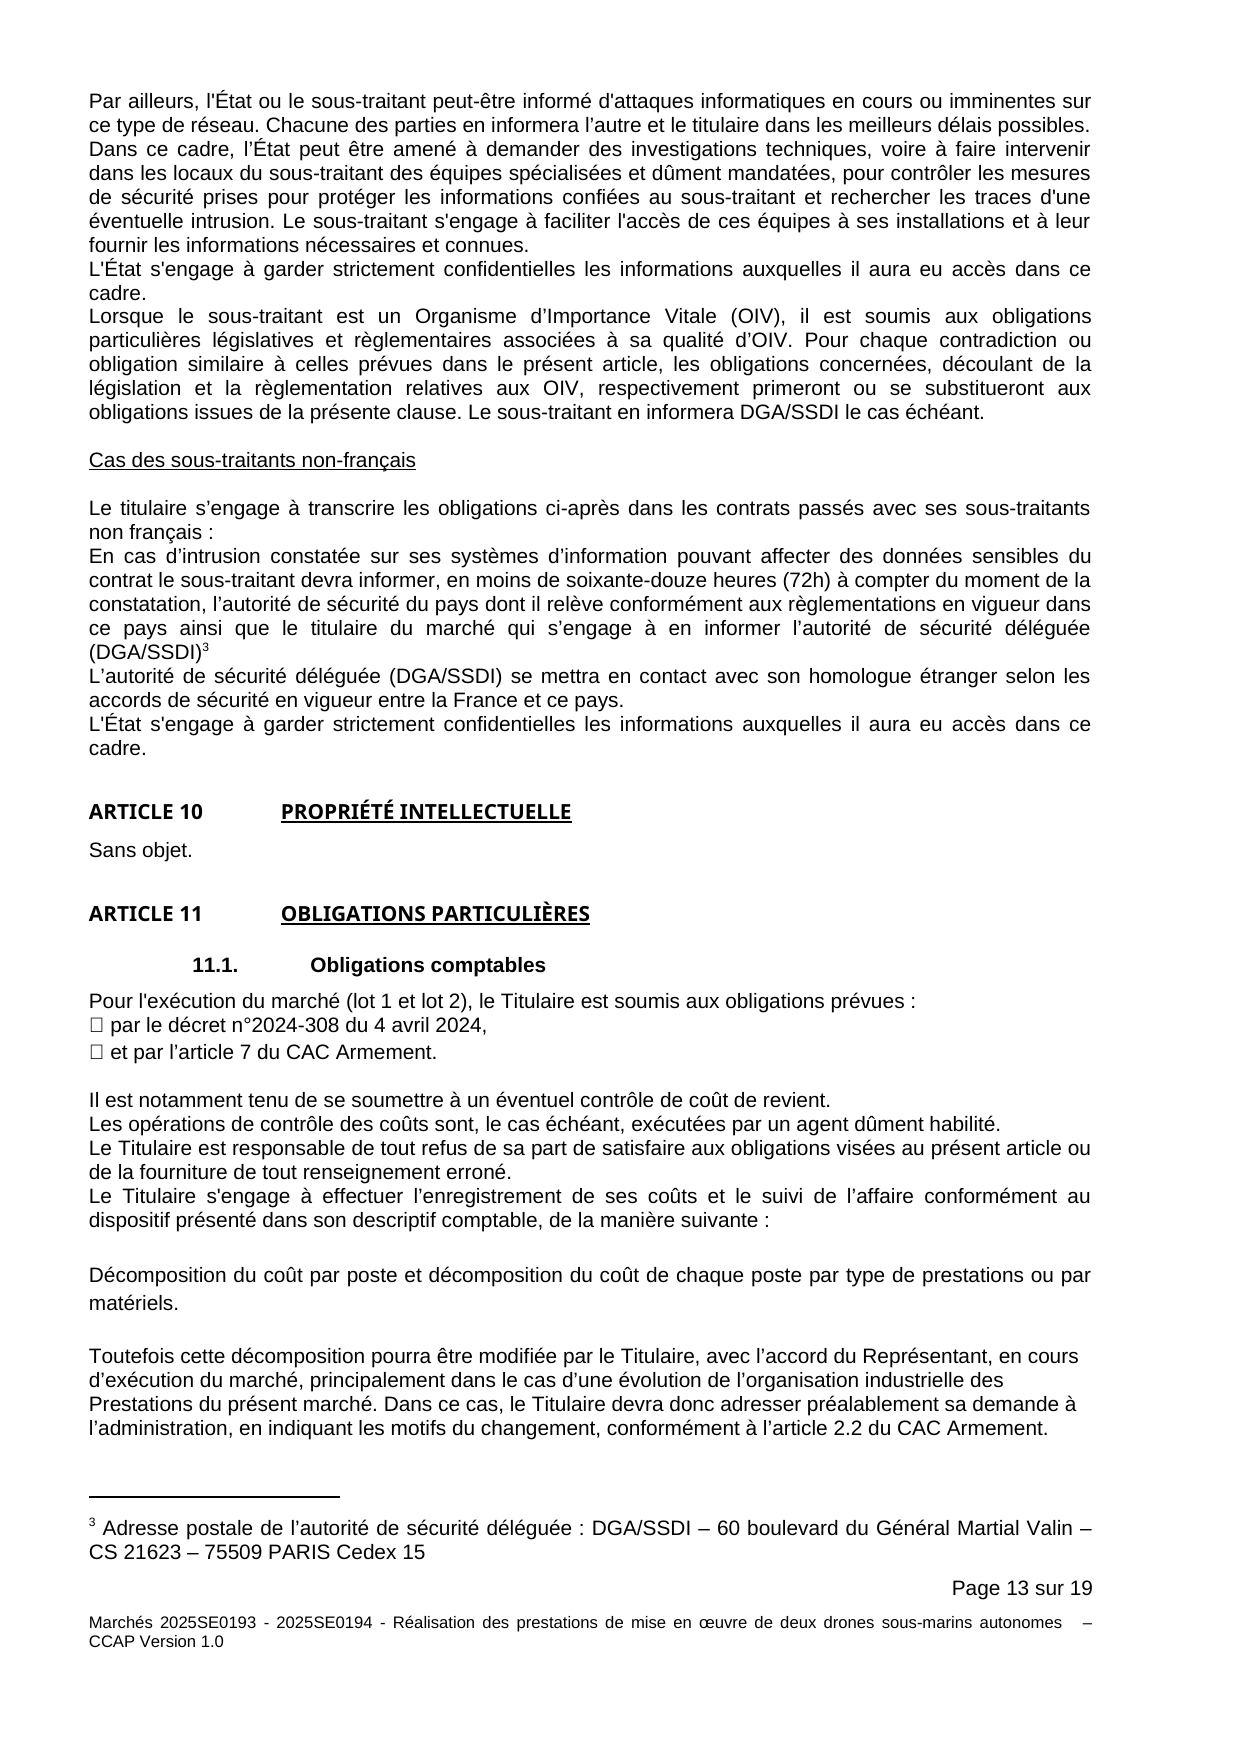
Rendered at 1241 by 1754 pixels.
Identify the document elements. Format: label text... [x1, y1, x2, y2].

text  par le décret n°2024-308 du 4 avril 2024, [89, 1013, 1093, 1037]
text  et par l’article 7 du CAC Armement. [89, 1040, 1093, 1064]
text En cas d’intrusion constatée sur ses systèmes d’information pouvant affecter des données sensibles du contrat le sous-traitant devra informer, en moins de soixante-douze heures (72h) à compter du moment de la constatation, l’autorité de sécurité du pays dont il relève conformément aux règlementations en vigueur dans ce pays ainsi que le titulaire du marché qui s’engage à en informer l’autorité de sécurité déléguée (DGA/SSDI) [89, 544, 1093, 664]
text Le Titulaire s'engage à effectuer l’enregistrement de ses coûts et le suivi de l’affaire conformément au dispositif présenté dans son descriptif comptable, de la manière suivante : [89, 1183, 1093, 1231]
text L'État s'engage à garder strictement confidentielles les informations auxquelles il aura eu accès dans ce cadre. [89, 712, 1093, 759]
subtitle Obligations comptables [192, 953, 1093, 977]
text L'État s'engage à garder strictement confidentielles les informations auxquelles il aura eu accès dans ce cadre. [89, 256, 1093, 304]
text Par ailleurs, l'État ou le sous-traitant peut-être informé d'attaques informatiques en cours ou imminentes sur ce type de réseau. Chacune des parties en informera l’autre et le titulaire dans les meilleurs délais possibles. Dans ce cadre, l’État peut être amené à demander des investigations techniques, voire à faire intervenir dans les locaux du sous-traitant des équipes spécialisées et dûment mandatées, pour contrôler les mesures de sécurité prises pour protéger les informations confiées au sous-traitant et rechercher les traces d'une éventuelle intrusion. Le sous-traitant s'engage à faciliter l'accès de ces équipes à ses installations et à leur fournir les informations nécessaires et connues. [89, 89, 1093, 256]
text Toutefois cette décomposition pourra être modifiée par le Titulaire, avec l’accord du Représentant, en cours d’exécution du marché, principalement dans le cas d’une évolution de l’organisation industrielle des Prestations du présent marché. Dans ce cas, le Titulaire devra donc adresser préalablement sa demande à l’administration, en indiquant les motifs du changement, conformément à l’article 2.2 du CAC Armement. [89, 1344, 1093, 1440]
subtitle Propriété Intellectuelle [89, 797, 1093, 825]
text Il est notamment tenu de se soumettre à un éventuel contrôle de coût de revient. [89, 1088, 1093, 1112]
text L’autorité de sécurité déléguée (DGA/SSDI) se mettra en contact avec son homologue étranger selon les accords de sécurité en vigueur entre la France et ce pays. [89, 664, 1093, 712]
text Pour l'exécution du marché (lot 1 et lot 2), le Titulaire est soumis aux obligations prévues : [89, 989, 1093, 1013]
subtitle Obligations particulières [89, 899, 1093, 928]
text Le Titulaire est responsable de tout refus de sa part de satisfaire aux obligations visées au présent article ou de la fourniture de tout renseignement erroné. [89, 1136, 1093, 1183]
text Lorsque le sous-traitant est un Organisme d’Importance Vitale (OIV), il est soumis aux obligations particulières législatives et règlementaires associées à sa qualité d’OIV. Pour chaque contradiction ou obligation similaire à celles prévues dans le présent article, les obligations concernées, découlant de la législation et la règlementation relatives aux OIV, respectivement primeront ou se substitueront aux obligations issues de la présente clause. Le sous-traitant en informera DGA/SSDI le cas échéant. [89, 304, 1093, 424]
text Cas des sous-traitants non-français [89, 448, 1093, 472]
text Les opérations de contrôle des coûts sont, le cas échéant, exécutées par un agent dûment habilité. [89, 1112, 1093, 1136]
text Sans objet. [89, 838, 1093, 862]
text Le titulaire s’engage à transcrire les obligations ci-après dans les contrats passés avec ses sous-traitants non français : [89, 496, 1093, 544]
text Décomposition du coût par poste et décomposition du coût de chaque poste par type de prestations ou par matériels. [89, 1287, 1093, 1314]
